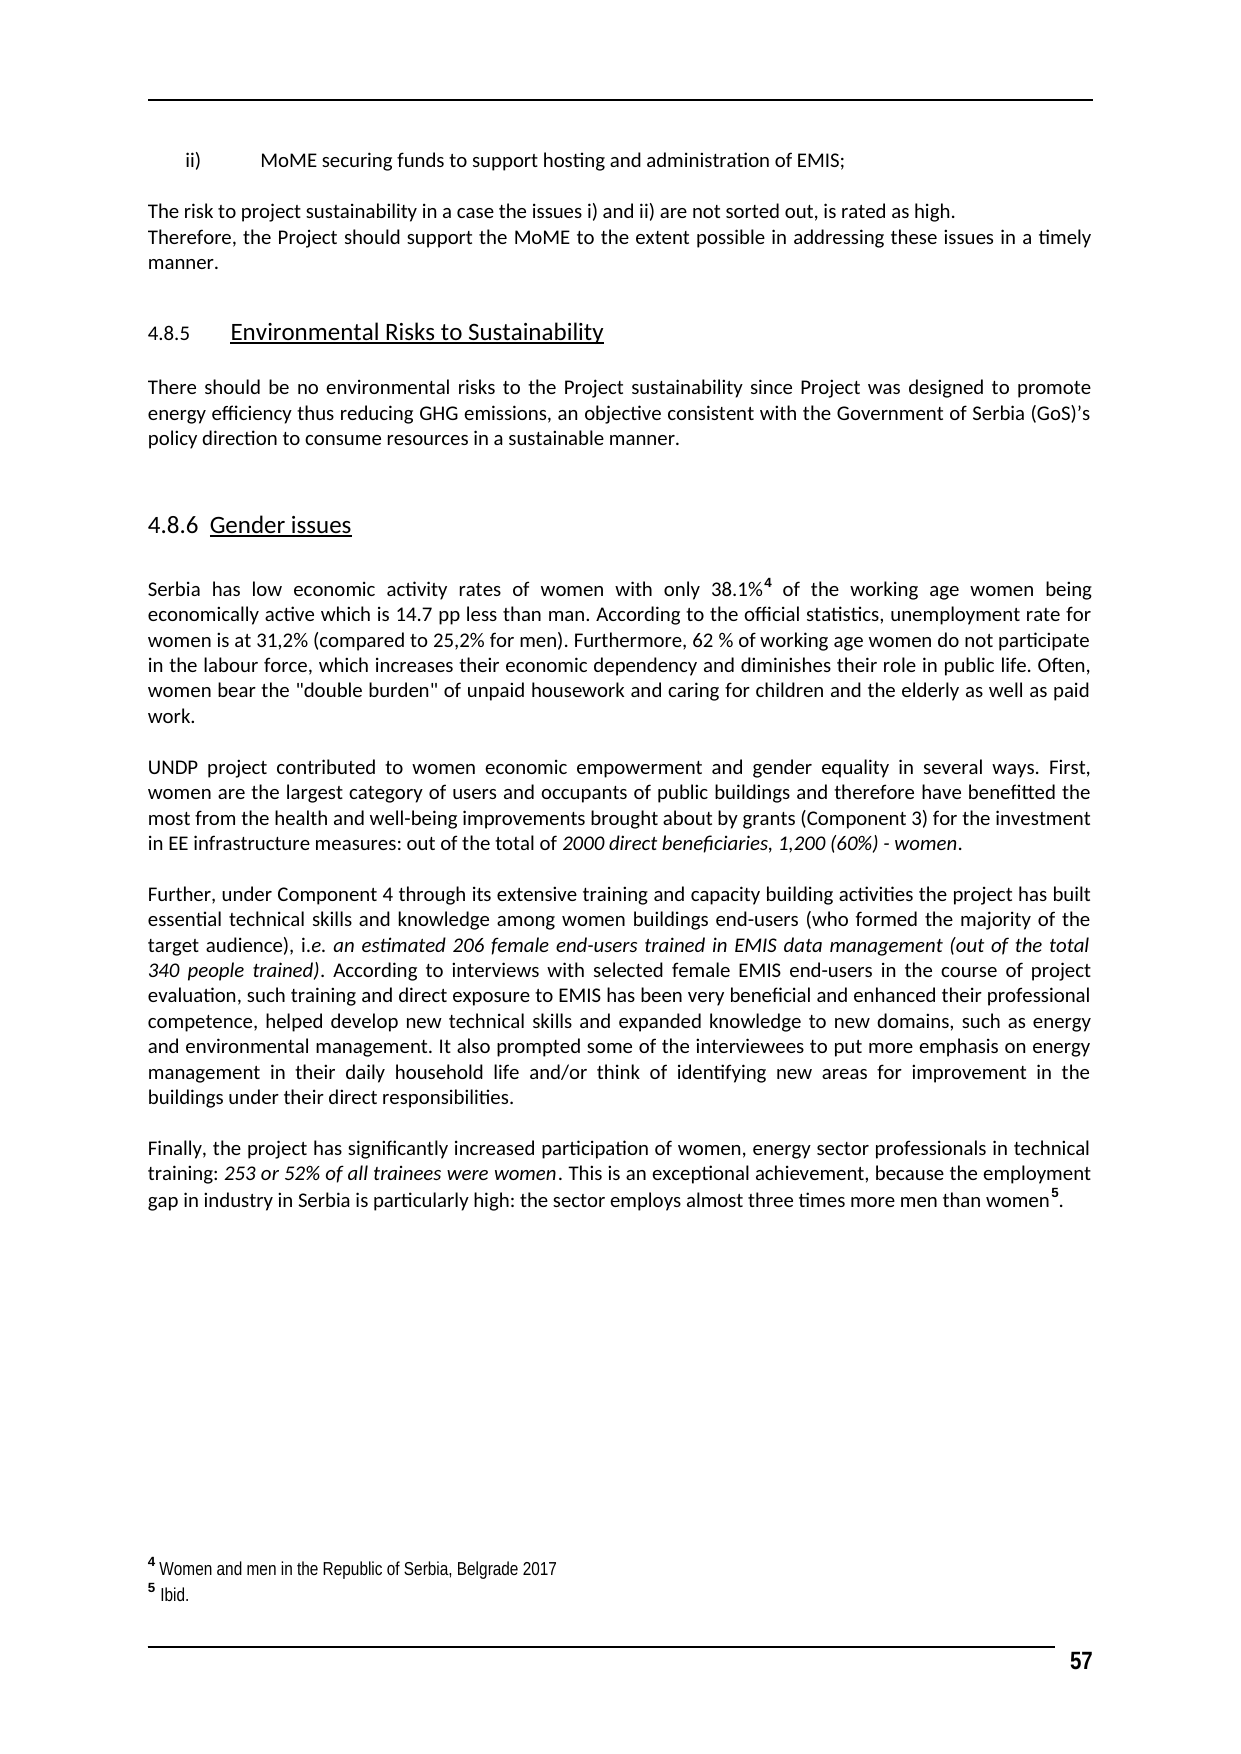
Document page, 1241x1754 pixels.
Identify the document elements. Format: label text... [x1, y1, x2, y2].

text There should be no environmental risks to the Project sustainability since Project was designed to promote energy efficiency thus reducing GHG emissions, an objective consistent with the Government of Serbia (GoS)’s policy direction to consume resources in a sustainable manner. [148, 374, 1093, 451]
text The risk to project sustainability in a case the issues i) and ii) are not sorted out, is rated as high. [148, 198, 1093, 224]
text UNDP project contributed to women economic empowerment and gender equality in several ways. First, women are the largest category of users and occupants of public buildings and therefore have benefitted the most from the health and well-being improvements brought about by grants (Component 3) for the investment in EE infrastructure measures: out of the total of 2000 direct beneficiaries, 1,200 (60%) - women. [148, 754, 1093, 856]
text Therefore, the Project should support the MoME to the extent possible in addressing these issues in a timely manner. [148, 224, 1093, 275]
list MoME securing funds to support hosting and administration of EMIS; [185, 148, 1093, 173]
text Serbia has low economic activity rates of women with only 38.1% of the working age women being economically active which is 14.7 pp less than man. According to the official statistics, unemployment rate for women is at 31,2% (compared to 25,2% for men). Furthermore, 62 % of working age women do not participate in the labour force, which increases their economic dependency and diminishes their role in public life. Often, women bear the "double burden" of unpaid housework and caring for children and the elderly as well as paid work. [148, 575, 1093, 728]
text 4.8.6 Gender issues [148, 509, 1093, 540]
text Further, under Component 4 through its extensive training and capacity building activities the project has built essential technical skills and knowledge among women buildings end-users (who formed the majority of the target audience), i.e. an estimated 206 female end-users trained in EMIS data management (out of the total 340 people trained). According to interviews with selected female EMIS end-users in the course of project evaluation, such training and direct exposure to EMIS has been very beneficial and enhanced their professional competence, helped develop new technical skills and expanded knowledge to new domains, such as energy and environmental management. It also prompted some of the interviewees to put more emphasis on energy management in their daily household life and/or think of identifying new areas for improvement in the buildings under their direct responsibilities. [148, 881, 1093, 1110]
subtitle Environmental Risks to Sustainability [148, 316, 1093, 347]
text Finally, the project has significantly increased participation of women, energy sector professionals in technical training: 253 or 52% of all trainees were women. This is an exceptional achievement, because the employment gap in industry in Serbia is particularly high: the sector employs almost three times more men than women. [148, 1135, 1093, 1212]
